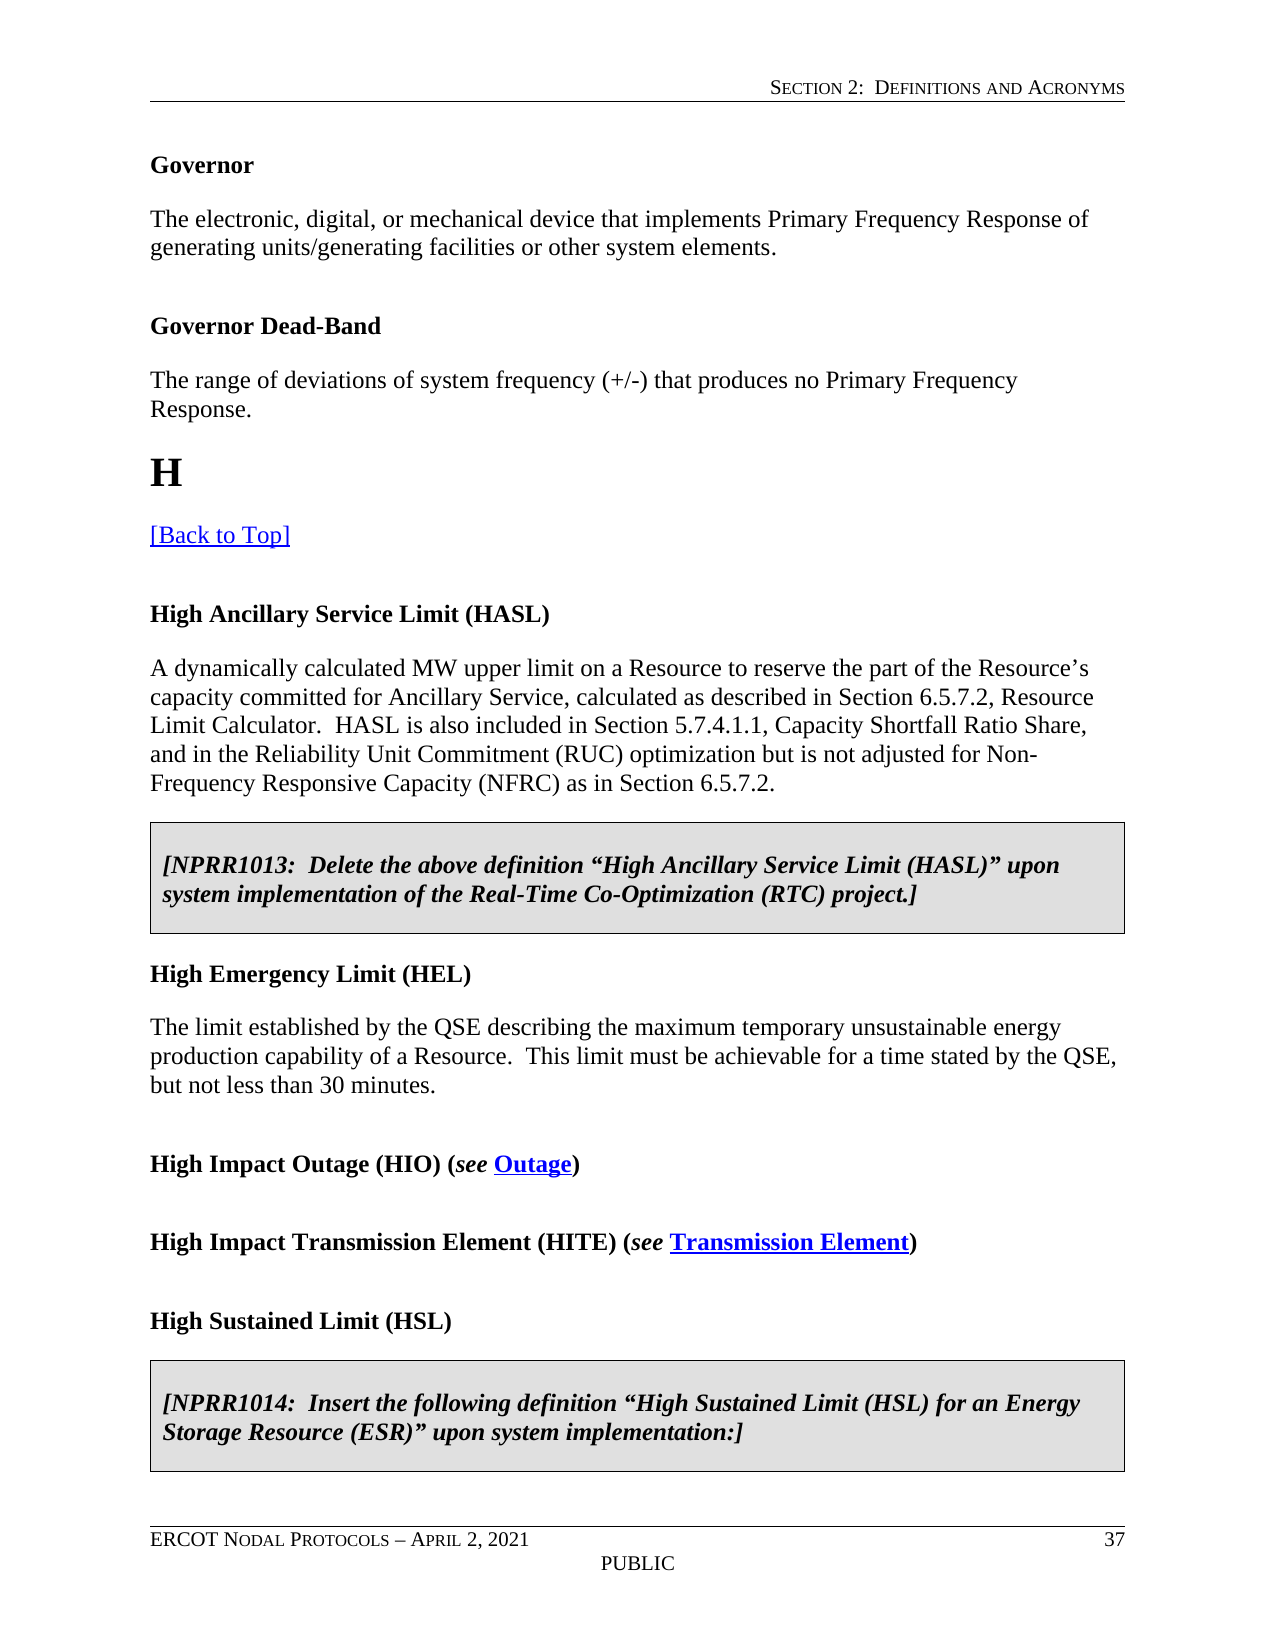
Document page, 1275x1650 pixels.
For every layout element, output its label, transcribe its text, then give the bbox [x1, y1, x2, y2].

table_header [151, 1361, 1124, 1471]
text The limit established by the QSE describing the maximum temporary unsustainable energy production capability of a Resource. This limit must be achievable for a time stated by the QSE, but not less than 30 minutes. [150, 1012, 1125, 1099]
text The range of deviations of system frequency (+/-) that produces no Primary Frequency Response. [150, 365, 1125, 422]
text Governor Dead-Band [150, 311, 1125, 340]
list [Back to Top] [150, 520, 1125, 549]
text The electronic, digital, or mechanical device that implements Primary Frequency Response of generating units/generating facilities or other system elements. [150, 204, 1125, 261]
text A dynamically calculated MW upper limit on a Resource to reserve the part of the Resource’s capacity committed for Ancillary Service, calculated as described in Section 6.5.7.2, Resource Limit Calculator. HASL is also included in Section 5.7.4.1.1, Capacity Shortfall Ratio Share, and in the Reliability Unit Commitment (RUC) optimization but is not adjusted for Non-Frequency Responsive Capacity (NFRC) as in Section 6.5.7.2. [150, 653, 1125, 797]
table_header [NPRR1013: Delete the above definition “High Ancillary Service Limit (HASL)” upon system implementation of the Real-Time Co-Optimization (RTC) project.] [151, 823, 1124, 933]
text High Emergency Limit (HEL) [150, 959, 1125, 987]
text H [150, 447, 1125, 495]
text Governor [150, 150, 1125, 179]
text High Impact Outage (HIO) (see Outage) [150, 1149, 1125, 1177]
text High Impact Transmission Element (HITE) (see Transmission Element) [150, 1227, 1125, 1256]
text High Sustained Limit (HSL) [150, 1306, 1125, 1335]
text High Ancillary Service Limit (HASL) [150, 599, 1125, 628]
